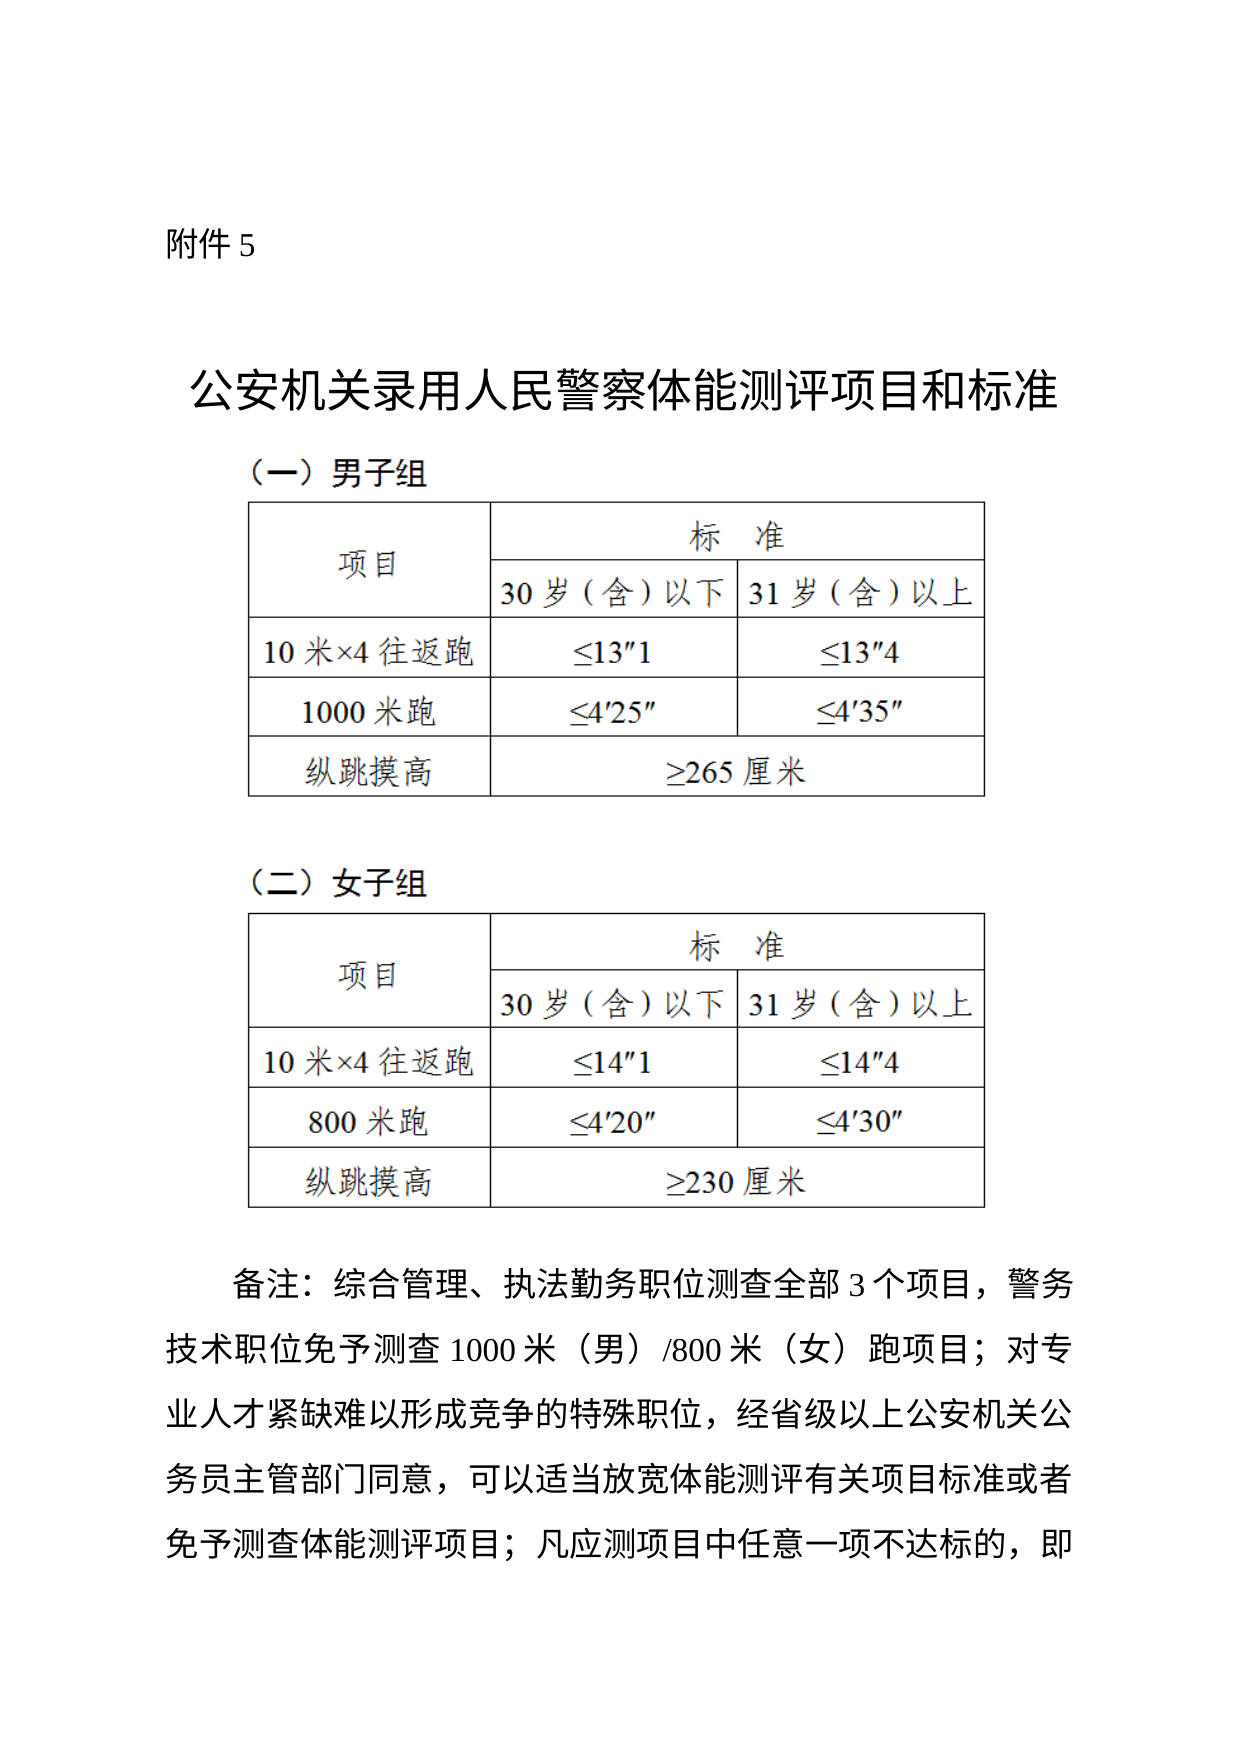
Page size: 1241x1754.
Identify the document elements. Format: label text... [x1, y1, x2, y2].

picture [181, 443, 1046, 1218]
text 公安机关录用人民警察体能测评项目和标准 [165, 339, 1075, 437]
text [165, 437, 1075, 1574]
text 附件5 [165, 209, 1075, 274]
